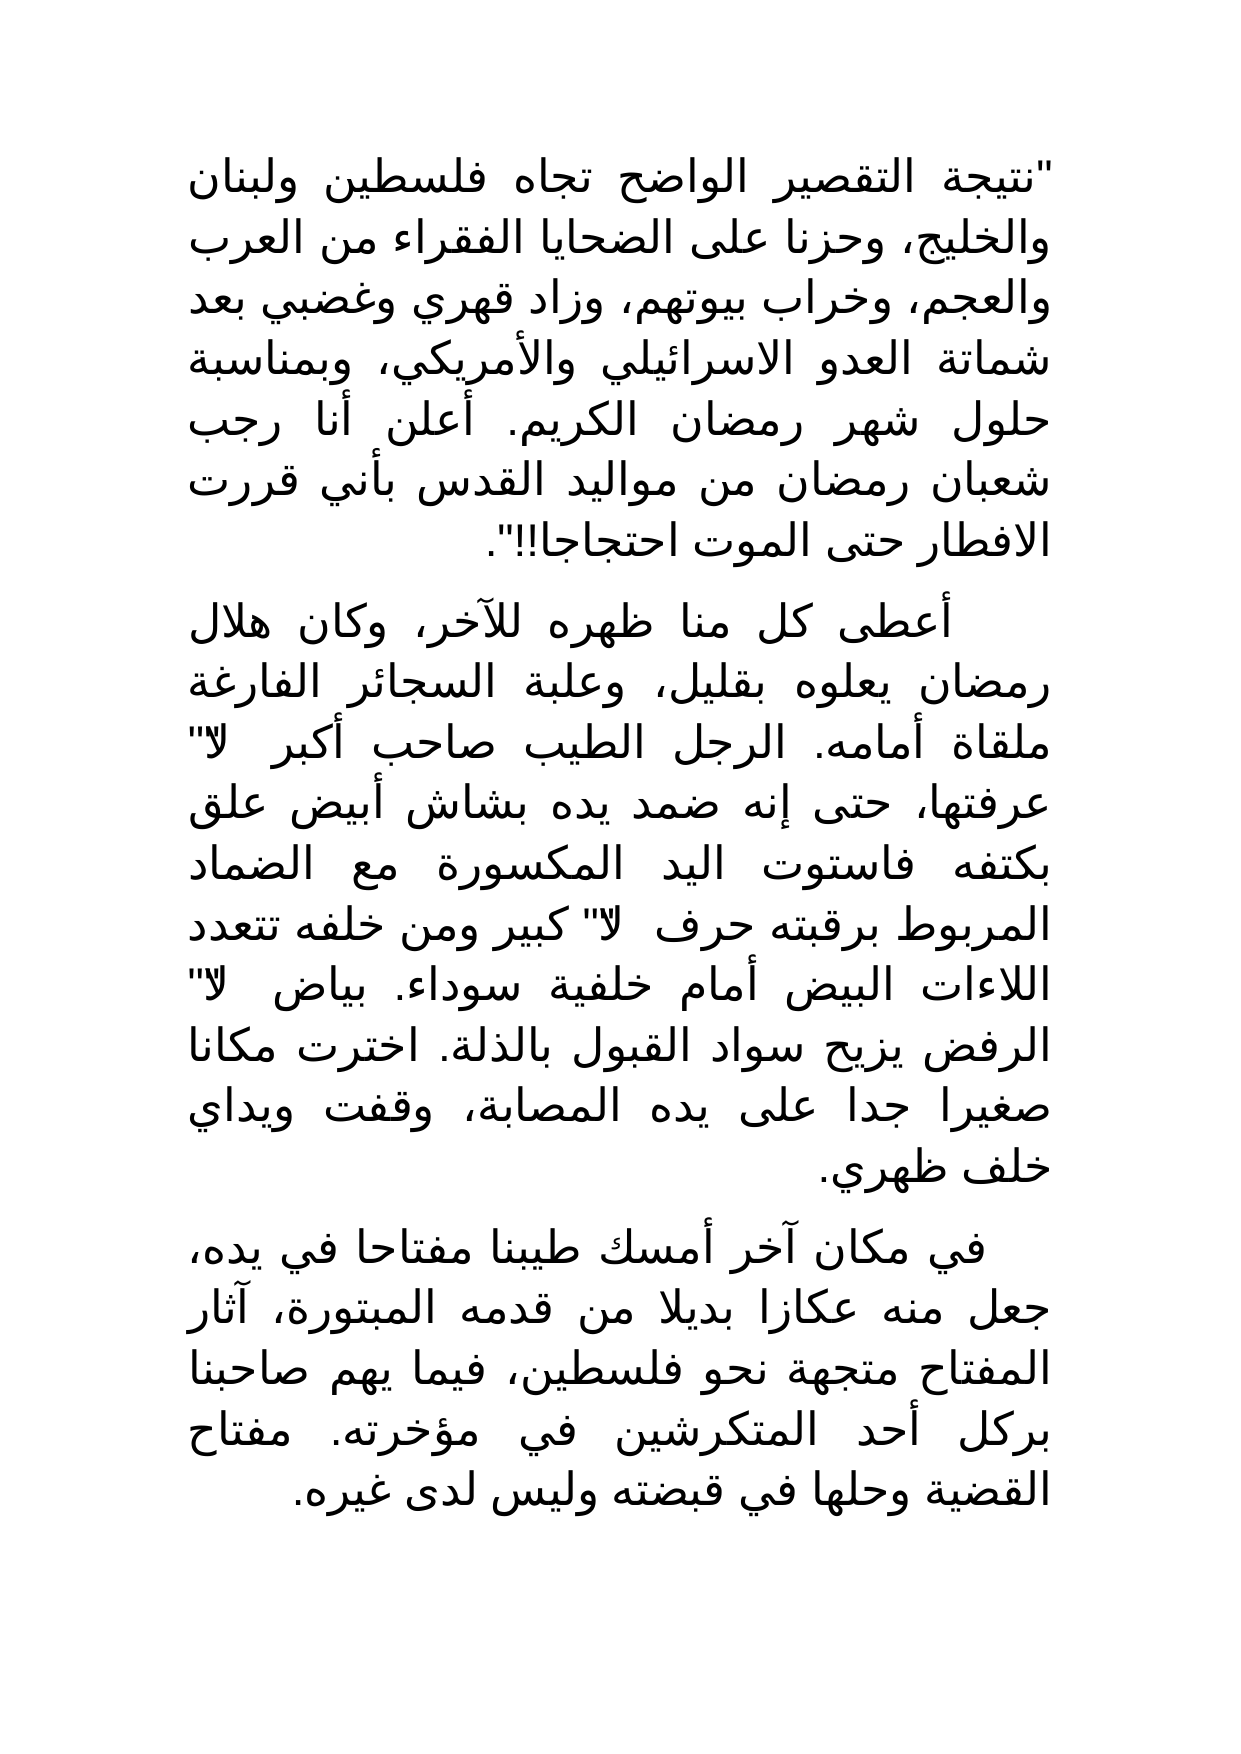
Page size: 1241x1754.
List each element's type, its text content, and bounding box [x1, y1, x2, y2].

text "نتيجة التقصير الواضح تجاه فلسطين ولبنان والخليج، وحزنا على الضحايا الفقراء من العرب والعجم، وخراب بيوتهم، وزاد قهري وغضبي بعد شماتة العدو الاسرائيلي والأمريكي، وبمناسبة حلول شهر رمضان الكريم. أعلن أنا رجب شعبان رمضان من مواليد القدس بأني قررت الافطار حتى الموت احتجاجا!!". [187, 150, 1053, 566]
text في مكان آخر أمسك طيبنا مفتاحا في يده، جعل منه عكازا بديلا من قدمه المبتورة، آثار المفتاح متجهة نحو فلسطين، فيما يهم صاحبنا بركل أحد المتكرشين في مؤخرته. مفتاح القضية وحلها في قبضته وليس لدى غيره. [187, 1221, 1053, 1515]
text أعطى كل منا ظهره للآخر، وكان هلال رمضان يعلوه بقليل، وعلبة السجائر الفارغة ملقاة أمامه. الرجل الطيب صاحب أكبر "لا" عرفتها، حتى إنه ضمد يده بشاش أبيض علق بكتفه فاستوت اليد المكسورة مع الضماد المربوط برقبته حرف "لا" كبير ومن خلفه تتعدد اللاءات البيض أمام خلفية سوداء. بياض "لا" الرفض يزيح سواد القبول بالذلة. اخترت مكانا صغيرا جدا على يده المصابة، وقفت ويداي خلف ظهري. [187, 594, 1053, 1192]
